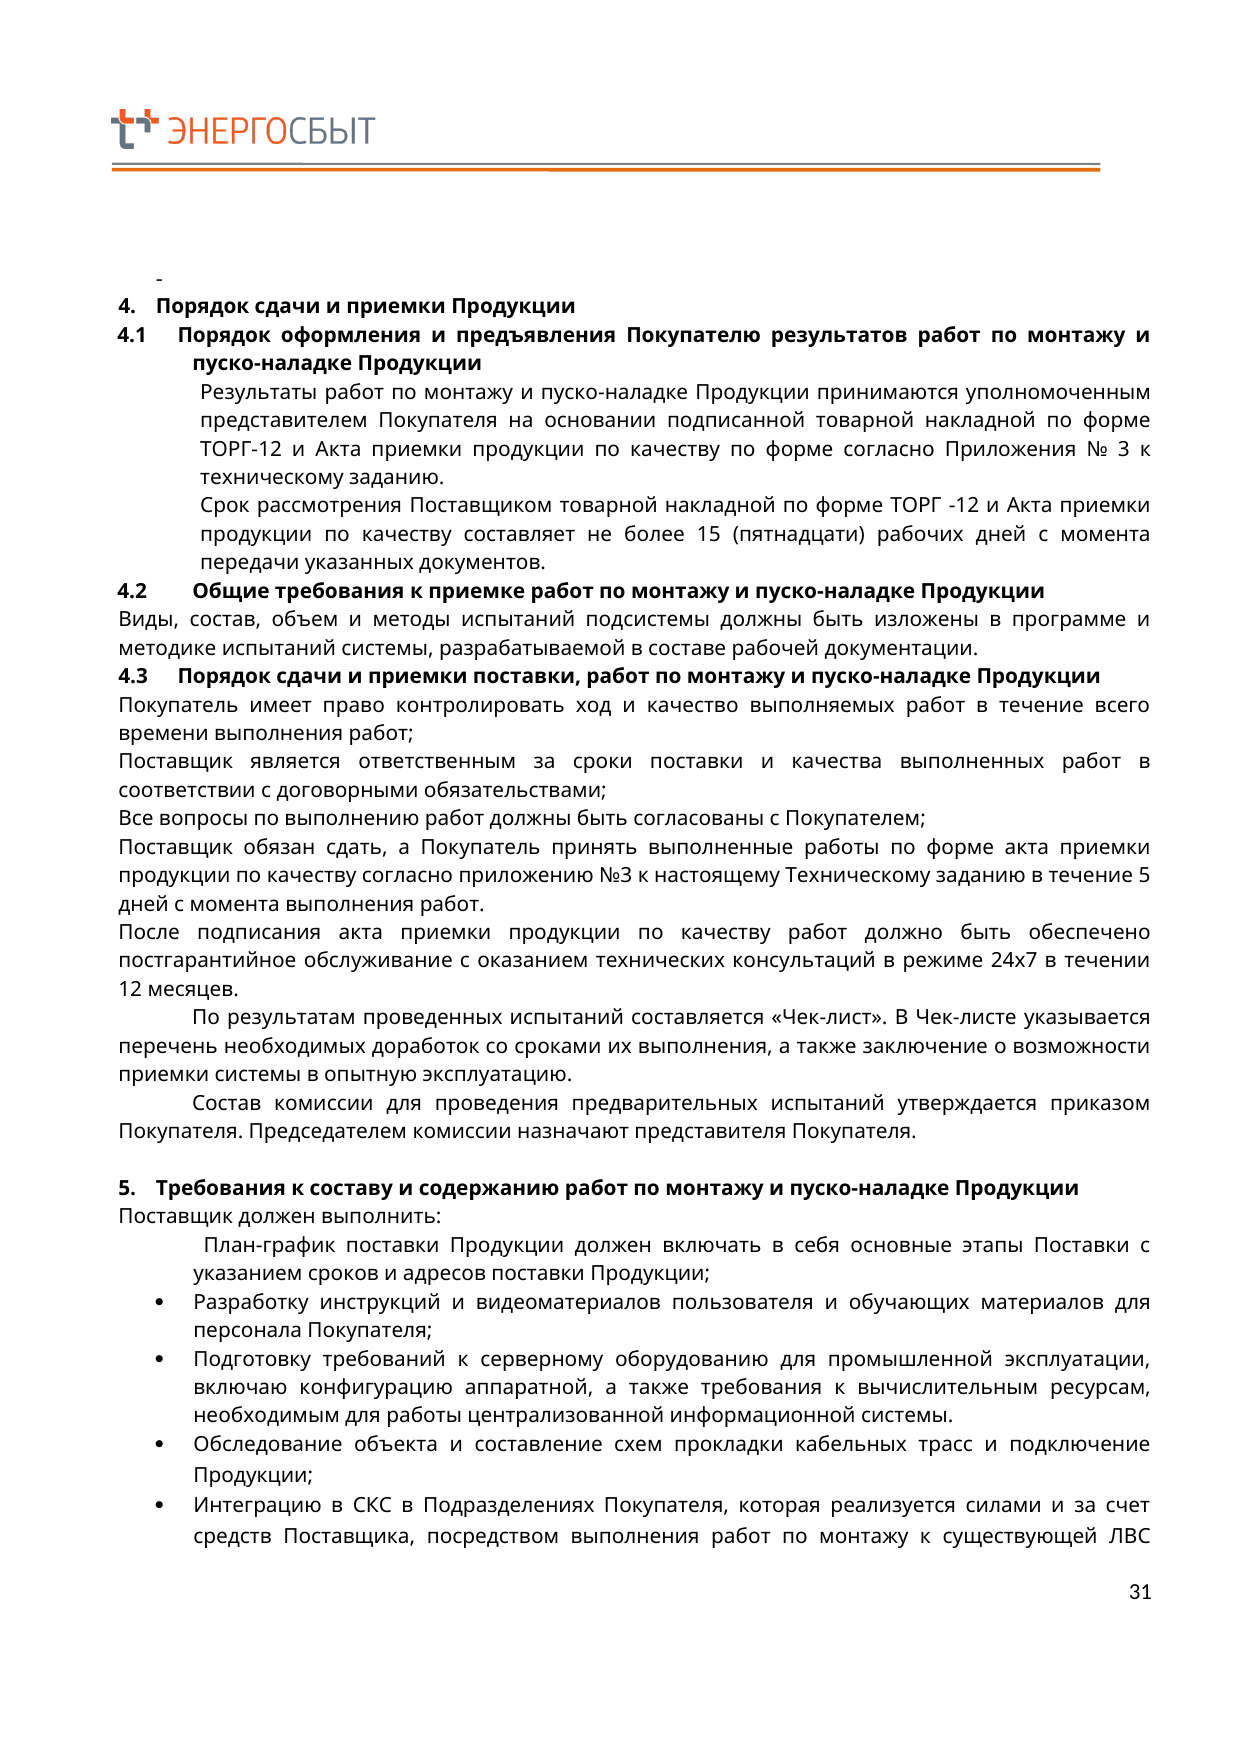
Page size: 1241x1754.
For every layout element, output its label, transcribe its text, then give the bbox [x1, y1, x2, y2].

text Результаты работ по монтажу и пуско-наладке Продукции принимаются уполномоченным представителем Покупателя на основании подписанной товарной накладной по форме ТОРГ-12 и Акта приемки продукции по качеству по форме согласно Приложения № 3 к техническому заданию. [200, 377, 1152, 491]
text По результатам проведенных испытаний составляется «Чек-лист». В Чек-листе указывается перечень необходимых доработок со сроками их выполнения, а также заключение о возможности приемки системы в опытную эксплуатацию. [118, 1002, 1152, 1088]
text Поставщик является ответственным за сроки поставки и качества выполненных работ в соответствии с договорными обязательствами; [118, 747, 1152, 803]
list Порядок сдачи и приемки Продукции [118, 292, 1152, 320]
list Обследование объекта и составление схем прокладки кабельных трасс и подключение Продукции; [156, 1429, 1152, 1488]
text После подписания акта приемки продукции по качеству работ должно быть обеспечено постгарантийное обслуживание с оказанием технических консультаций в режиме 24х7 в течении 12 месяцев. [118, 917, 1152, 1002]
list Общие требования к приемке работ по монтажу и пуско-наладке Продукции [117, 576, 1152, 604]
list Разработку инструкций и видеоматериалов пользователя и обучающих материалов для персонала Покупателя; [156, 1287, 1152, 1344]
text Поставщик обязан сдать, а Покупатель принять выполненные работы по форме акта приемки продукции по качеству согласно приложению №3 к настоящему Техническому заданию в течение 5 дней с момента выполнения работ. [118, 832, 1152, 917]
text Все вопросы по выполнению работ должны быть согласованы с Покупателем; [118, 803, 1152, 832]
picture [111, 109, 380, 149]
list Порядок сдачи и приемки поставки, работ по монтажу и пуско-наладке Продукции [118, 661, 1152, 690]
text Срок рассмотрения Поставщиком товарной накладной по форме ТОРГ -12 и Акта приемки продукции по качеству составляет не более 15 (пятнадцати) рабочих дней с момента передачи указанных документов. [200, 491, 1152, 576]
text Поставщик должен выполнить: [118, 1202, 1152, 1230]
text Покупатель имеет право контролировать ход и качество выполняемых работ в течение всего времени выполнения работ; [118, 690, 1152, 747]
text Состав комиссии для проведения предварительных испытаний утверждается приказом Покупателя. Председателем комиссии назначают представителя Покупателя. [118, 1088, 1152, 1145]
text Виды, состав, объем и методы испытаний подсистемы должны быть изложены в программе и методике испытаний системы, разрабатываемой в составе рабочей документации. [118, 604, 1152, 661]
list Подготовку требований к серверному оборудованию для промышленной эксплуатации, включаю конфигурацию аппаратной, а также требования к вычислительным ресурсам, необходимым для работы централизованной информационной системы. [156, 1344, 1152, 1429]
list Порядок оформления и предъявления Покупателю результатов работ по монтажу и пуско-наладке Продукции [117, 320, 1152, 377]
text План-график поставки Продукции должен включать в себя основные этапы Поставки с указанием сроков и адресов поставки Продукции; [193, 1230, 1152, 1287]
list Требования к составу и содержанию работ по монтажу и пуско-наладке Продукции [118, 1173, 1152, 1202]
